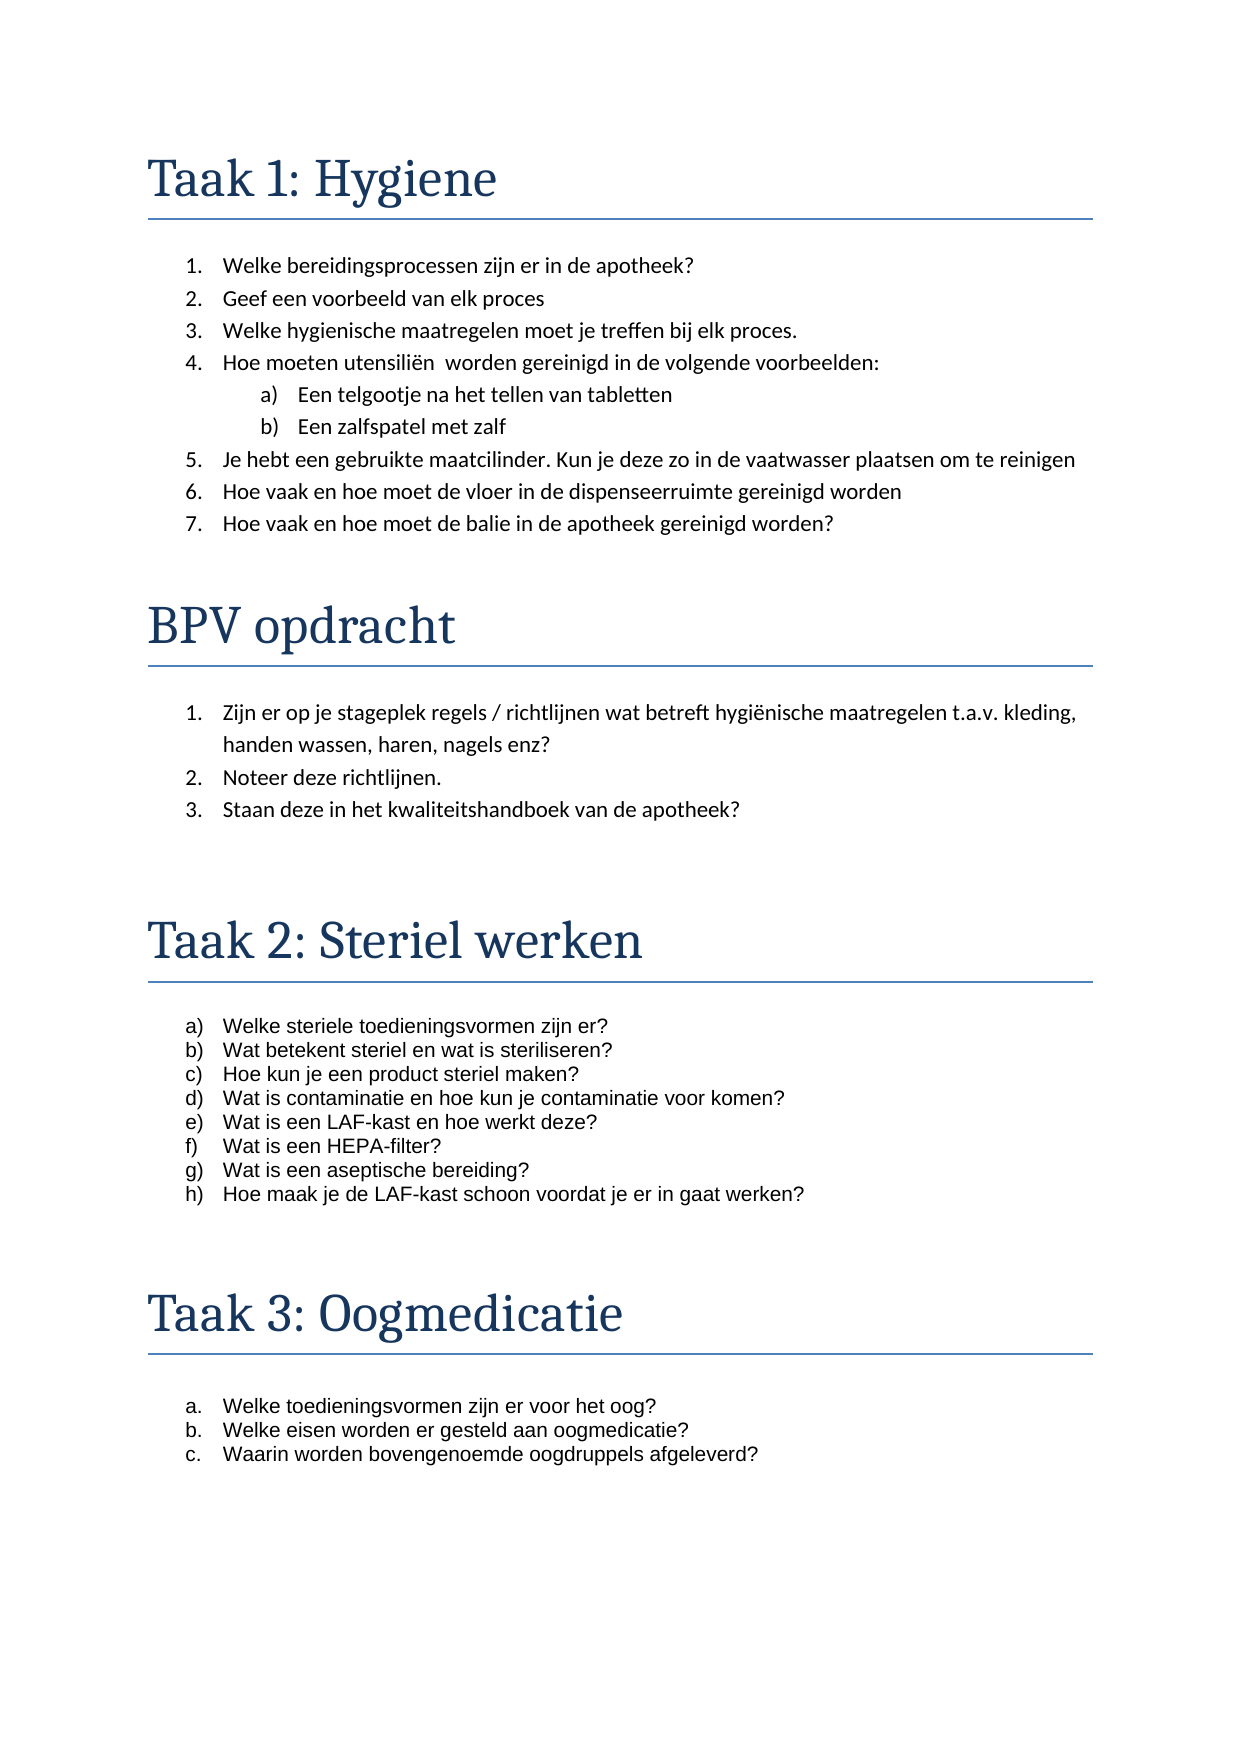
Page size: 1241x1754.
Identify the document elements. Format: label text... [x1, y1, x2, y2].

list Welke toedieningsvormen zijn er voor het oog? [185, 1394, 1093, 1418]
list Welke eisen worden er gesteld aan oogmedicatie? [185, 1418, 1093, 1442]
list Waarin worden bovengenoemde oogdruppels afgeleverd? [185, 1442, 1093, 1466]
list Noteer deze richtlijnen. [185, 763, 1093, 791]
list Een telgootje na het tellen van tabletten [260, 380, 1093, 408]
list Een zalfspatel met zalf [260, 412, 1093, 441]
list Hoe vaak en hoe moet de vloer in de dispenseerruimte gereinigd worden [185, 477, 1093, 505]
list Staan deze in het kwaliteitshandboek van de apotheek? [185, 795, 1093, 823]
list Geef een voorbeeld van elk proces [185, 284, 1093, 312]
title BPV opdracht [148, 594, 1093, 665]
list Zijn er op je stageplek regels / richtlijnen wat betreft hygiënische maatregelen t.a.v. kleding, handen wassen, haren, nagels enz? [185, 698, 1093, 758]
list Wat is contaminatie en hoe kun je contaminatie voor komen? [185, 1086, 1093, 1110]
list Hoe maak je de LAF-kast schoon voordat je er in gaat werken? [185, 1182, 1093, 1206]
list Welke steriele toedieningsvormen zijn er? [185, 1014, 1093, 1038]
list Wat is een LAF-kast en hoe werkt deze? [185, 1110, 1093, 1134]
list Hoe kun je een product steriel maken? [185, 1062, 1093, 1086]
title Taak 2: Steriel werken [148, 910, 1093, 981]
list Hoe vaak en hoe moet de balie in de apotheek gereinigd worden? [185, 509, 1093, 537]
list Welke hygienische maatregelen moet je treffen bij elk proces. [185, 316, 1093, 344]
list Wat betekent steriel en wat is steriliseren? [185, 1038, 1093, 1062]
text Taak 3: Oogmedicatie [148, 1283, 1093, 1353]
list Hoe moeten utensiliën worden gereinigd in de volgende voorbeelden: [185, 348, 1093, 376]
title Taak 1: Hygiene [148, 148, 1093, 218]
list Wat is een HEPA-filter? [185, 1134, 1093, 1158]
list Je hebt een gebruikte maatcilinder. Kun je deze zo in de vaatwasser plaatsen om te reinigen [185, 445, 1093, 473]
list Wat is een aseptische bereiding? [185, 1158, 1093, 1182]
list Welke bereidingsprocessen zijn er in de apotheek? [185, 252, 1093, 279]
